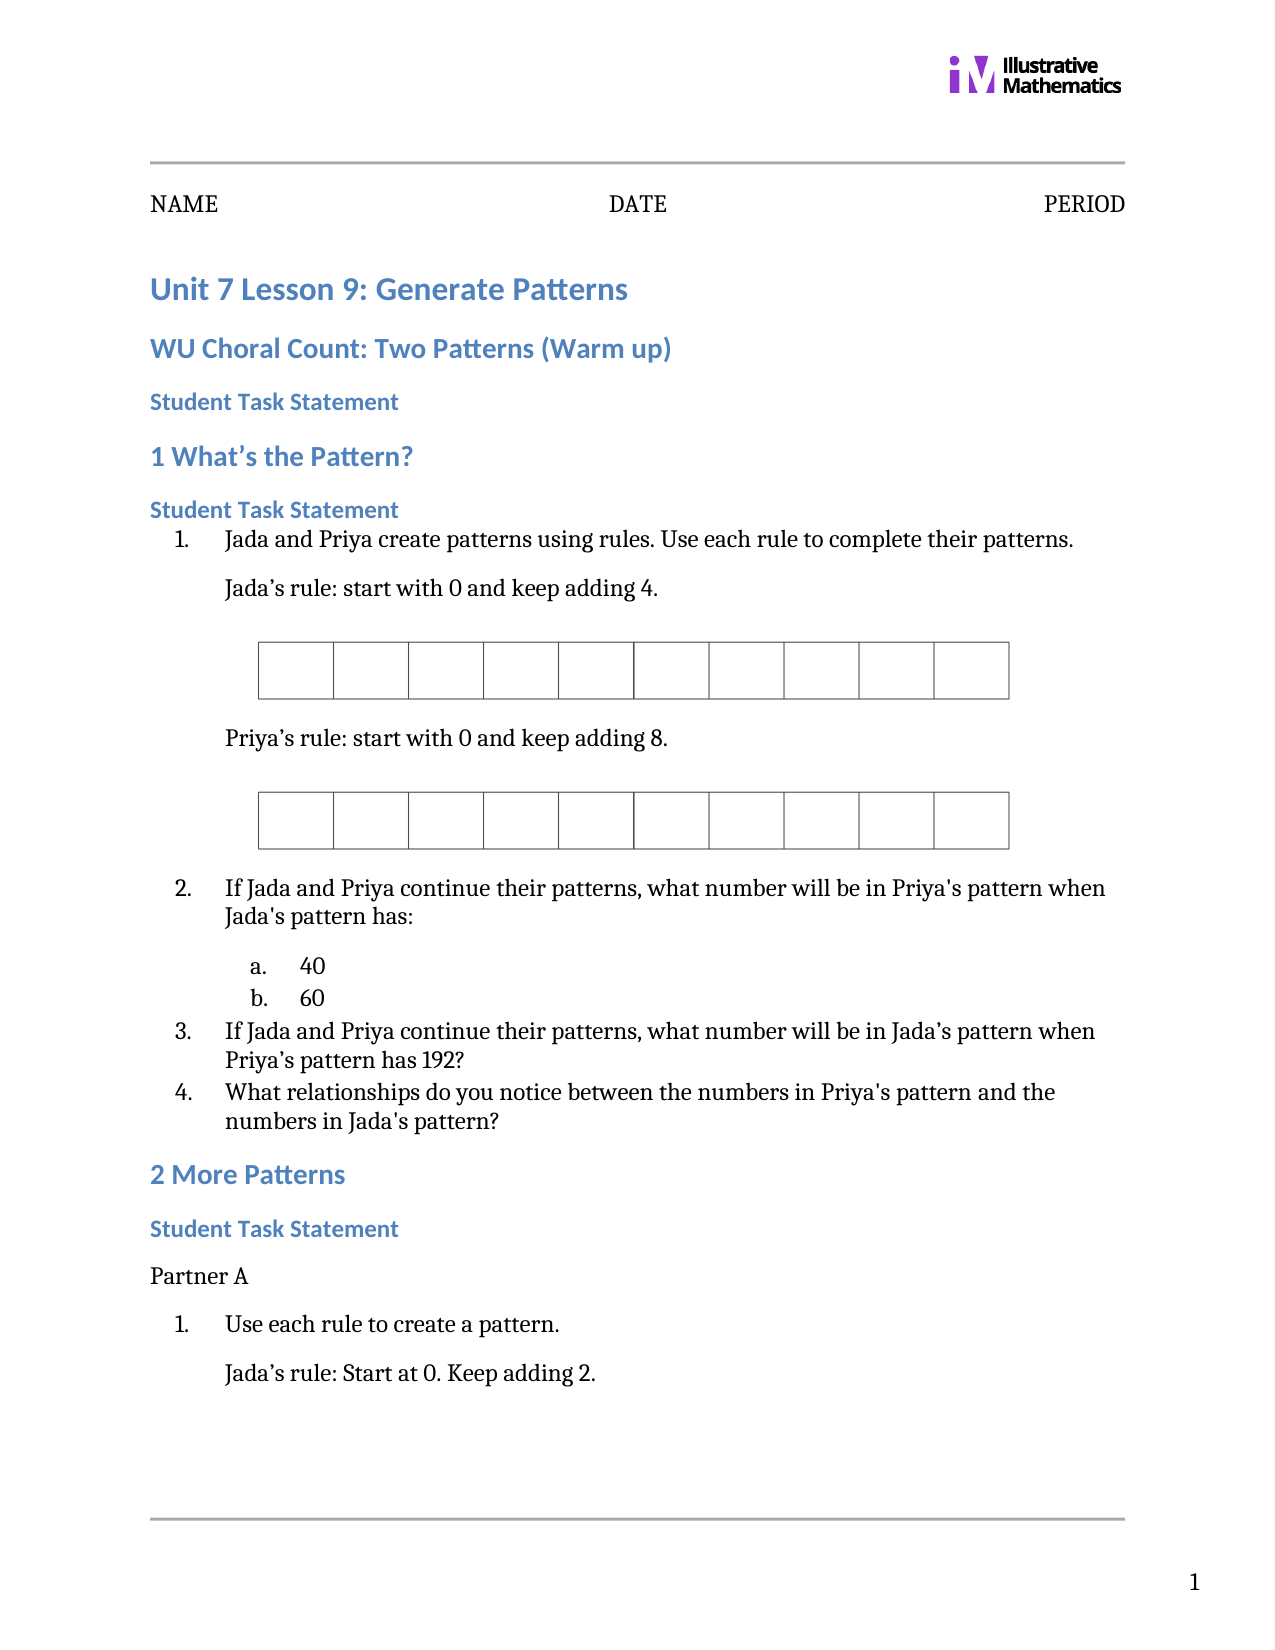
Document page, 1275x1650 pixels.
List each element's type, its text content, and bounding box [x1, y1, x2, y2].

subtitle Student Task Statement [150, 1213, 1125, 1243]
list Jada’s rule: Start at 0. Keep adding 2. [175, 1359, 1125, 1388]
picture [243, 623, 1024, 714]
subtitle Unit 7 Lesson 9: Generate Patterns [150, 268, 1125, 309]
list If Jada and Priya continue their patterns, what number will be in Priya's pattern when Jada's pattern has: [175, 873, 1125, 931]
list 40 [250, 952, 1125, 981]
subtitle 1 What’s the Pattern? [150, 438, 1125, 473]
list What relationships do you notice between the numbers in Priya's pattern and the numbers in Jada's pattern? [175, 1078, 1125, 1136]
picture [949, 55, 1121, 93]
picture [243, 773, 1024, 864]
list 60 [250, 984, 1125, 1013]
subtitle 2 More Patterns [150, 1156, 1125, 1192]
list If Jada and Priya continue their patterns, what number will be in Jada’s pattern when Priya’s pattern has 192? [175, 1017, 1125, 1074]
subtitle WU Choral Count: Two Patterns (Warm up) [150, 330, 1125, 366]
text Partner A [150, 1262, 1125, 1291]
list Priya’s rule: start with 0 and keep adding 8. [175, 724, 1125, 753]
list Use each rule to create a pattern. [175, 1309, 1125, 1338]
subtitle Student Task Statement [150, 494, 1125, 525]
subtitle Student Task Statement [150, 386, 1125, 417]
list Jada and Priya create patterns using rules. Use each rule to complete their patterns. [175, 525, 1125, 553]
list Jada’s rule: start with 0 and keep adding 4. [175, 574, 1125, 603]
